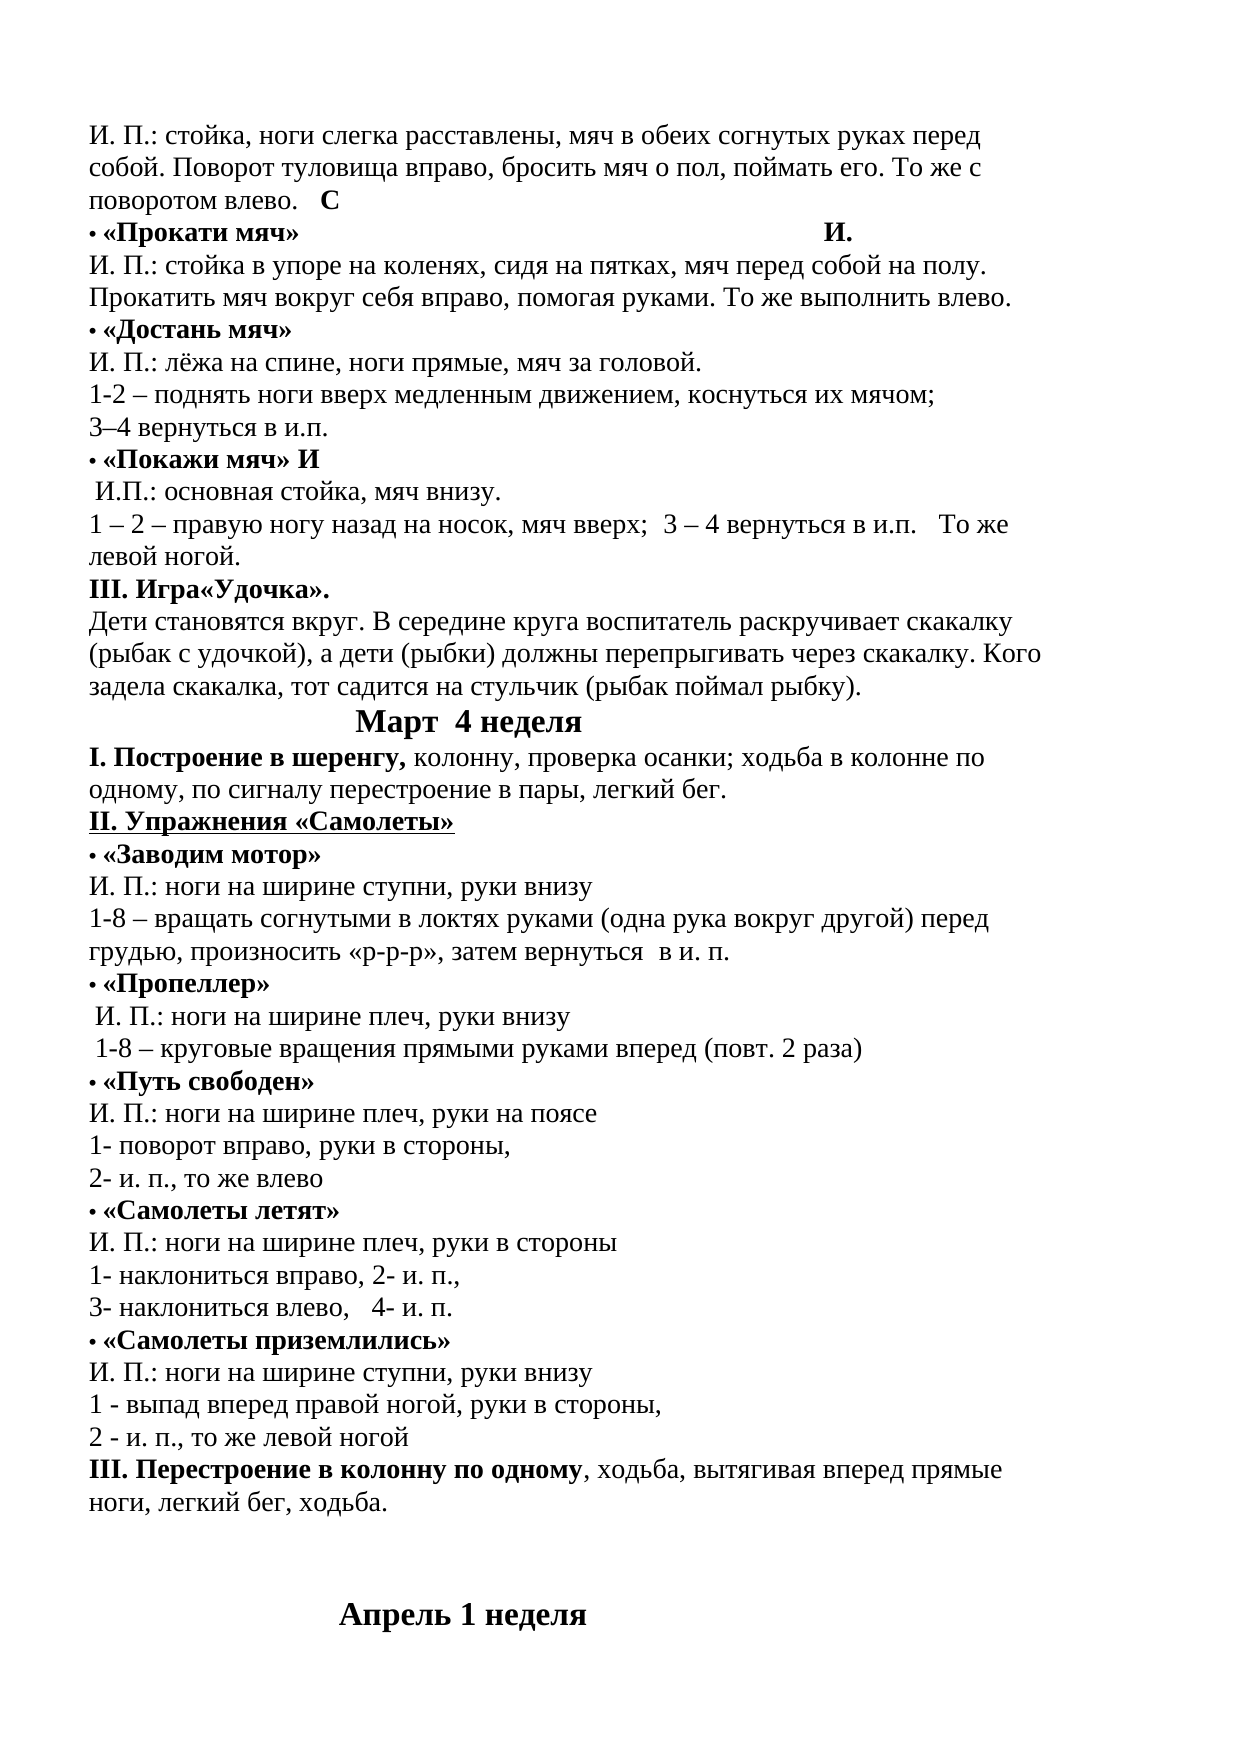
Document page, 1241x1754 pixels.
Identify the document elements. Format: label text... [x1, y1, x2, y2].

text 1- наклониться вправо, 2- и. п., [88, 1258, 1063, 1290]
text • «Самолеты летят» [88, 1193, 1063, 1226]
text 2- и. п., то же влево [88, 1161, 1063, 1193]
text • «Покажи мяч» И [88, 442, 1063, 474]
text 1-8 – круговые вращения прямыми руками вперед (повт. 2 раза) [88, 1031, 1063, 1063]
text 3- наклониться влево, 4- и. п. [88, 1290, 1063, 1323]
text 1 - выпад вперед правой ногой, руки в стороны, [88, 1387, 1063, 1420]
text И. П.: лёжа на спине, ноги прямые, мяч за головой. [88, 345, 1063, 377]
text • «Путь свободен» [88, 1063, 1063, 1096]
text • «Достань мяч» [88, 312, 1063, 345]
text Дети становятся вкруг. В середине круга воспитатель раскручивает скакалку (рыбак с удочкой), а дети (рыбки) должны перепрыгивать через скакалку. Кого задела скакалка, тот садится на стульчик (рыбак поймал рыбку). [88, 604, 1063, 701]
text 1-2 – поднять ноги вверх медленным движением, коснуться их мячом; [88, 377, 1063, 410]
text Апрель 1 неделя [88, 1594, 1063, 1632]
text И. П.: ноги на ширине плеч, руки внизу [88, 999, 1063, 1031]
text И.П.: основная стойка, мяч внизу. [88, 474, 1063, 507]
text • «Самолеты приземлились» [88, 1323, 1063, 1355]
text II. Упражнения «Самолеты» [88, 804, 1063, 837]
text 1 – 2 – правую ногу назад на носок, мяч вверх; 3 – 4 вернуться в и.п. То же левой ногой. [88, 507, 1063, 572]
text III. Перестроение в колонну по одному, ходьба, вытягивая вперед прямые ноги, легкий бег, ходьба. [88, 1452, 1063, 1517]
text И. П.: ноги на ширине ступни, руки внизу [88, 869, 1063, 902]
text I. Построение в шеренгу, колонну, проверка осанки; ходьба в колонне по одному, по сигналу перестроение в пары, легкий бег. [88, 739, 1063, 804]
text 3–4 вернуться в и.п. [88, 410, 1063, 442]
text • «Пропеллер» [88, 966, 1063, 999]
text Март 4 неделя [88, 701, 1063, 739]
text III. Игра«Удочка». [88, 572, 1063, 604]
text 1-8 – вращать согнутыми в локтях руками (одна рука вокруг другой) перед грудью, произносить «р-р-р», затем вернуться в и. п. [88, 902, 1063, 966]
text 1- поворот вправо, руки в стороны, [88, 1128, 1063, 1161]
text И. П.: стойка, ноги слегка расставлены, мяч в обеих согнутых руках перед собой. Поворот туловища вправо, бросить мяч о пол, поймать его. То же с поворотом влево. С [88, 118, 1063, 215]
text И. П.: ноги на ширине ступни, руки внизу [88, 1355, 1063, 1387]
text • «Прокати мяч» И. [88, 215, 1063, 248]
text • «Заводим мотор» [88, 837, 1063, 869]
text И. П.: ноги на ширине плеч, руки на поясе [88, 1096, 1063, 1128]
text 2 - и. п., то же левой ногой [88, 1420, 1063, 1452]
text И. П.: стойка в упоре на коленях, сидя на пятках, мяч перед собой на полу. Прокатить мяч вокруг себя вправо, помогая руками. То же выполнить влево. [88, 248, 1063, 312]
text И. П.: ноги на ширине плеч, руки в стороны [88, 1226, 1063, 1258]
